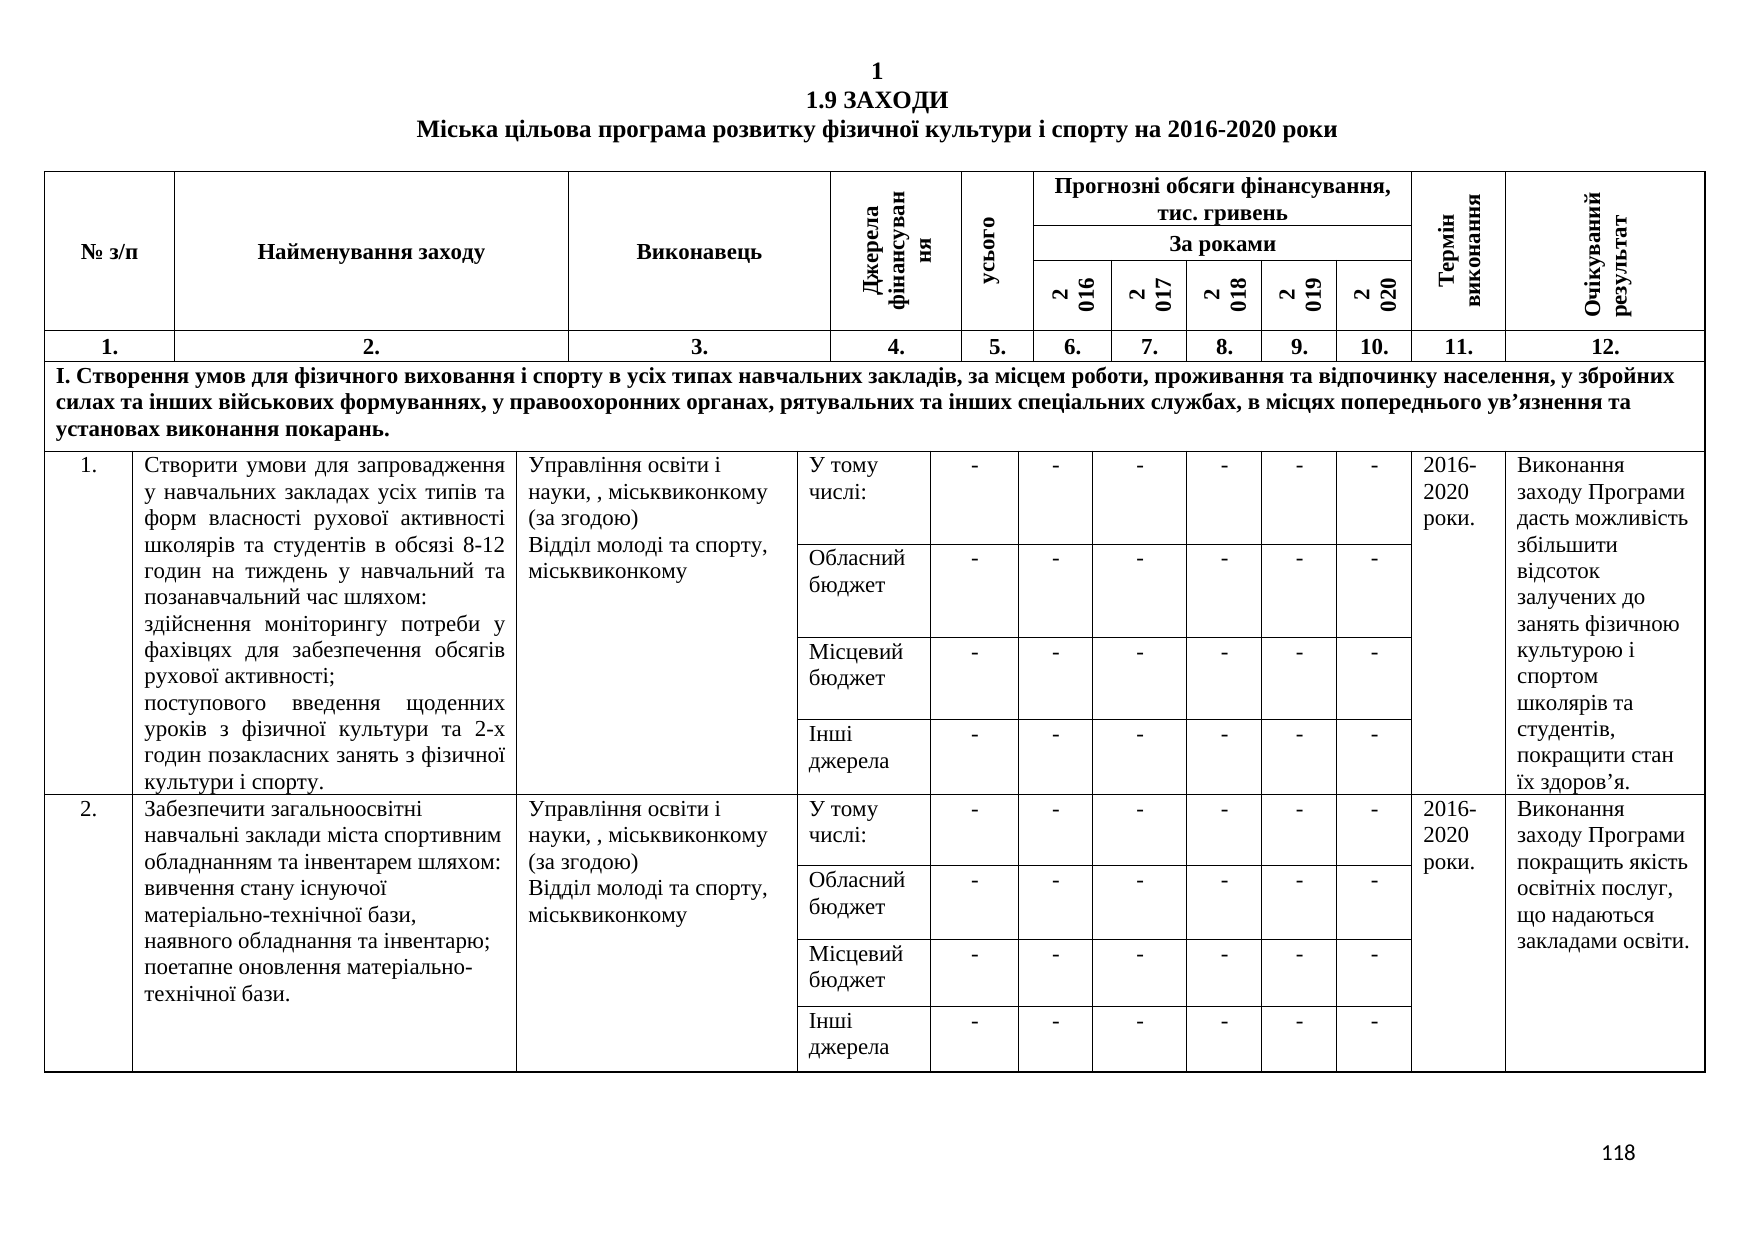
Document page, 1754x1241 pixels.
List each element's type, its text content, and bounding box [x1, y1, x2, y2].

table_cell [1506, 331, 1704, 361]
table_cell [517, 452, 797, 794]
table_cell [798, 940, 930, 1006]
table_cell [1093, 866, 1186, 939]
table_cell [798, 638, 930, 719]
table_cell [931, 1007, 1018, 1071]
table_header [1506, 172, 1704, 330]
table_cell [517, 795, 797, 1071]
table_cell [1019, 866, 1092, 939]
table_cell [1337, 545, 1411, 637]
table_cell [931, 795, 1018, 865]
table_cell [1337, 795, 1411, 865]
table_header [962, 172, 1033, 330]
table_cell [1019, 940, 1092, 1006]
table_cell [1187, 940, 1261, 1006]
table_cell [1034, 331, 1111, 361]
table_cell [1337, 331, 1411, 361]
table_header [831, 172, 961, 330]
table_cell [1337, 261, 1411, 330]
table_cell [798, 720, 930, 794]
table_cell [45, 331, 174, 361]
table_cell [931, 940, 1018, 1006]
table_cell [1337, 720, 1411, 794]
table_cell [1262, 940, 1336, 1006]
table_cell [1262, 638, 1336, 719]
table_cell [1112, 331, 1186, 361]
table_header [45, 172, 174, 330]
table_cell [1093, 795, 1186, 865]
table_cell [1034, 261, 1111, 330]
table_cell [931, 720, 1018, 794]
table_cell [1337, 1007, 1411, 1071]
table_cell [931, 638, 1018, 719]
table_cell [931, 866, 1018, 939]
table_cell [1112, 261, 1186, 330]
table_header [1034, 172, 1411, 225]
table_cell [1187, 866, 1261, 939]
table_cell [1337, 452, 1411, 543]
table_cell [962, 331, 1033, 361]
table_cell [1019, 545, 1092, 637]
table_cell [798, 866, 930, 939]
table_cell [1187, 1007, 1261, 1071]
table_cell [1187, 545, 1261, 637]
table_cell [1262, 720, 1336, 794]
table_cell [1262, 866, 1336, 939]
text 1 [118, 56, 1636, 85]
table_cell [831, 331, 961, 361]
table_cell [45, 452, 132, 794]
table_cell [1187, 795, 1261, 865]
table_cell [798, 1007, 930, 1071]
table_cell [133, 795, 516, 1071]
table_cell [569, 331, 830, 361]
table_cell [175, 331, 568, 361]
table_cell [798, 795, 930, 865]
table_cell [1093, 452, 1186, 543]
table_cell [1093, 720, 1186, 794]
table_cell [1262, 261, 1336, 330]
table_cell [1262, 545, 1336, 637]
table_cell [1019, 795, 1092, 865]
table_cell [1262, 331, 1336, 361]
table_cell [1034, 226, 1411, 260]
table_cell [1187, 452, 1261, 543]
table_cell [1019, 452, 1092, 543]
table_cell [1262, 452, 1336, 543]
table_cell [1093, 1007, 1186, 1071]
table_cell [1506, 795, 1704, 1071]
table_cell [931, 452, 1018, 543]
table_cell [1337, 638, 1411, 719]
text Міська цільова програма розвитку фізичної культури і спорту на 2016-2020 роки [118, 114, 1636, 142]
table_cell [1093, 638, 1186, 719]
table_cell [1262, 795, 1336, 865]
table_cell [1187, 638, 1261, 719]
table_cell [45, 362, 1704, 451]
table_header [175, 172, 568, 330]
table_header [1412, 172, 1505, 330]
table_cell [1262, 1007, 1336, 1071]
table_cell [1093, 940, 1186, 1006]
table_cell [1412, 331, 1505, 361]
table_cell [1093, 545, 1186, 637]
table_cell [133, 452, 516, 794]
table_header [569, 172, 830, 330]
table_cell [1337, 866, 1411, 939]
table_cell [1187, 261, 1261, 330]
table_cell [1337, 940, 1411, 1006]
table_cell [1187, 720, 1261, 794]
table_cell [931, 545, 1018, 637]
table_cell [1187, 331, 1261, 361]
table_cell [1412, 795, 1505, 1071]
text 1.9 ЗАХОДИ [118, 85, 1636, 114]
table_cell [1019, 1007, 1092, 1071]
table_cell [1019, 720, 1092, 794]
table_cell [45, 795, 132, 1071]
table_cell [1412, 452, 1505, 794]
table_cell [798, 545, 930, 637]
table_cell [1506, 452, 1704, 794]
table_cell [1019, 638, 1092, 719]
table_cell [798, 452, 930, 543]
